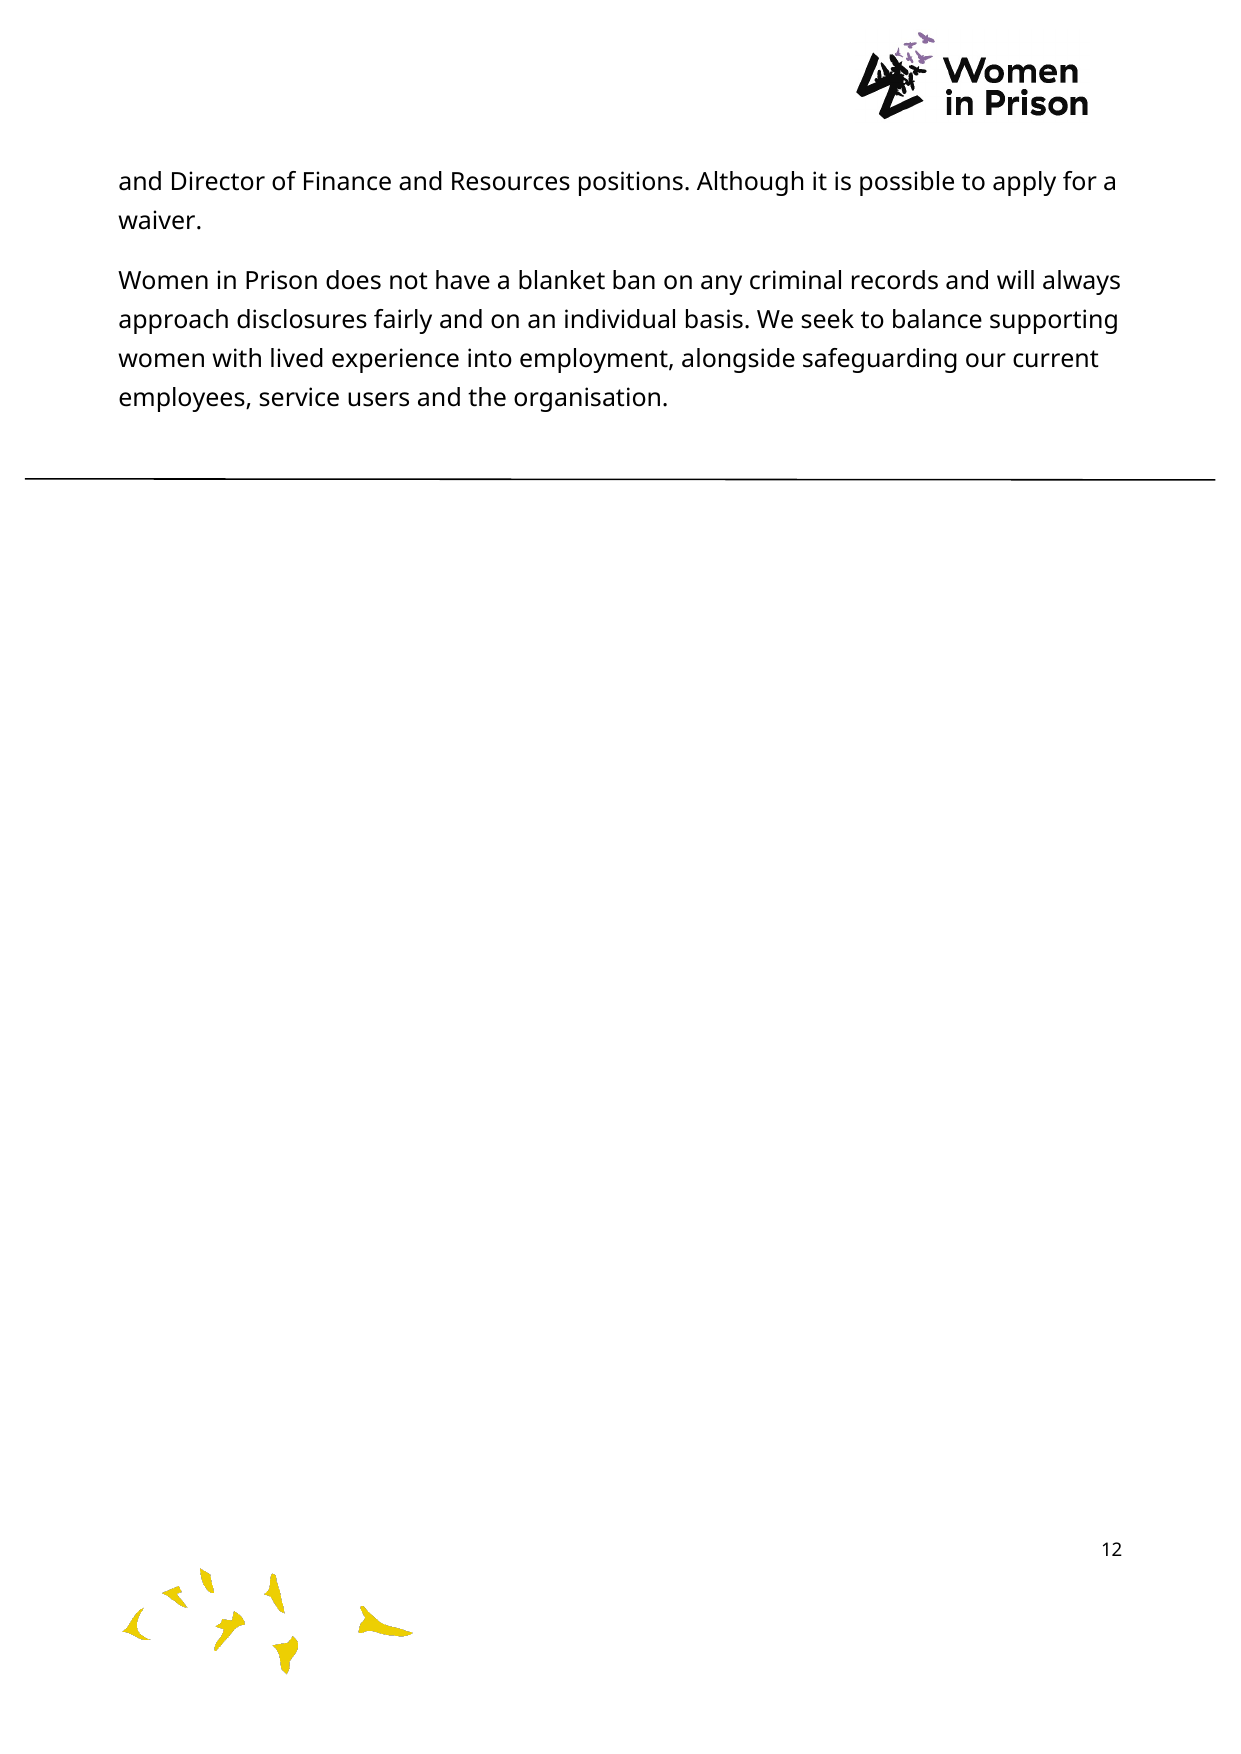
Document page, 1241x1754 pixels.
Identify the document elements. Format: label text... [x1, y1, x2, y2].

picture [118, 1561, 415, 1681]
text Women in Prison does not have a blanket ban on any criminal records and will always approach disclosures fairly and on an individual basis. We seek to balance supporting women with lived experience into employment, alongside safeguarding our current employees, service users and the organisation. [118, 262, 1122, 414]
picture [854, 29, 1091, 123]
